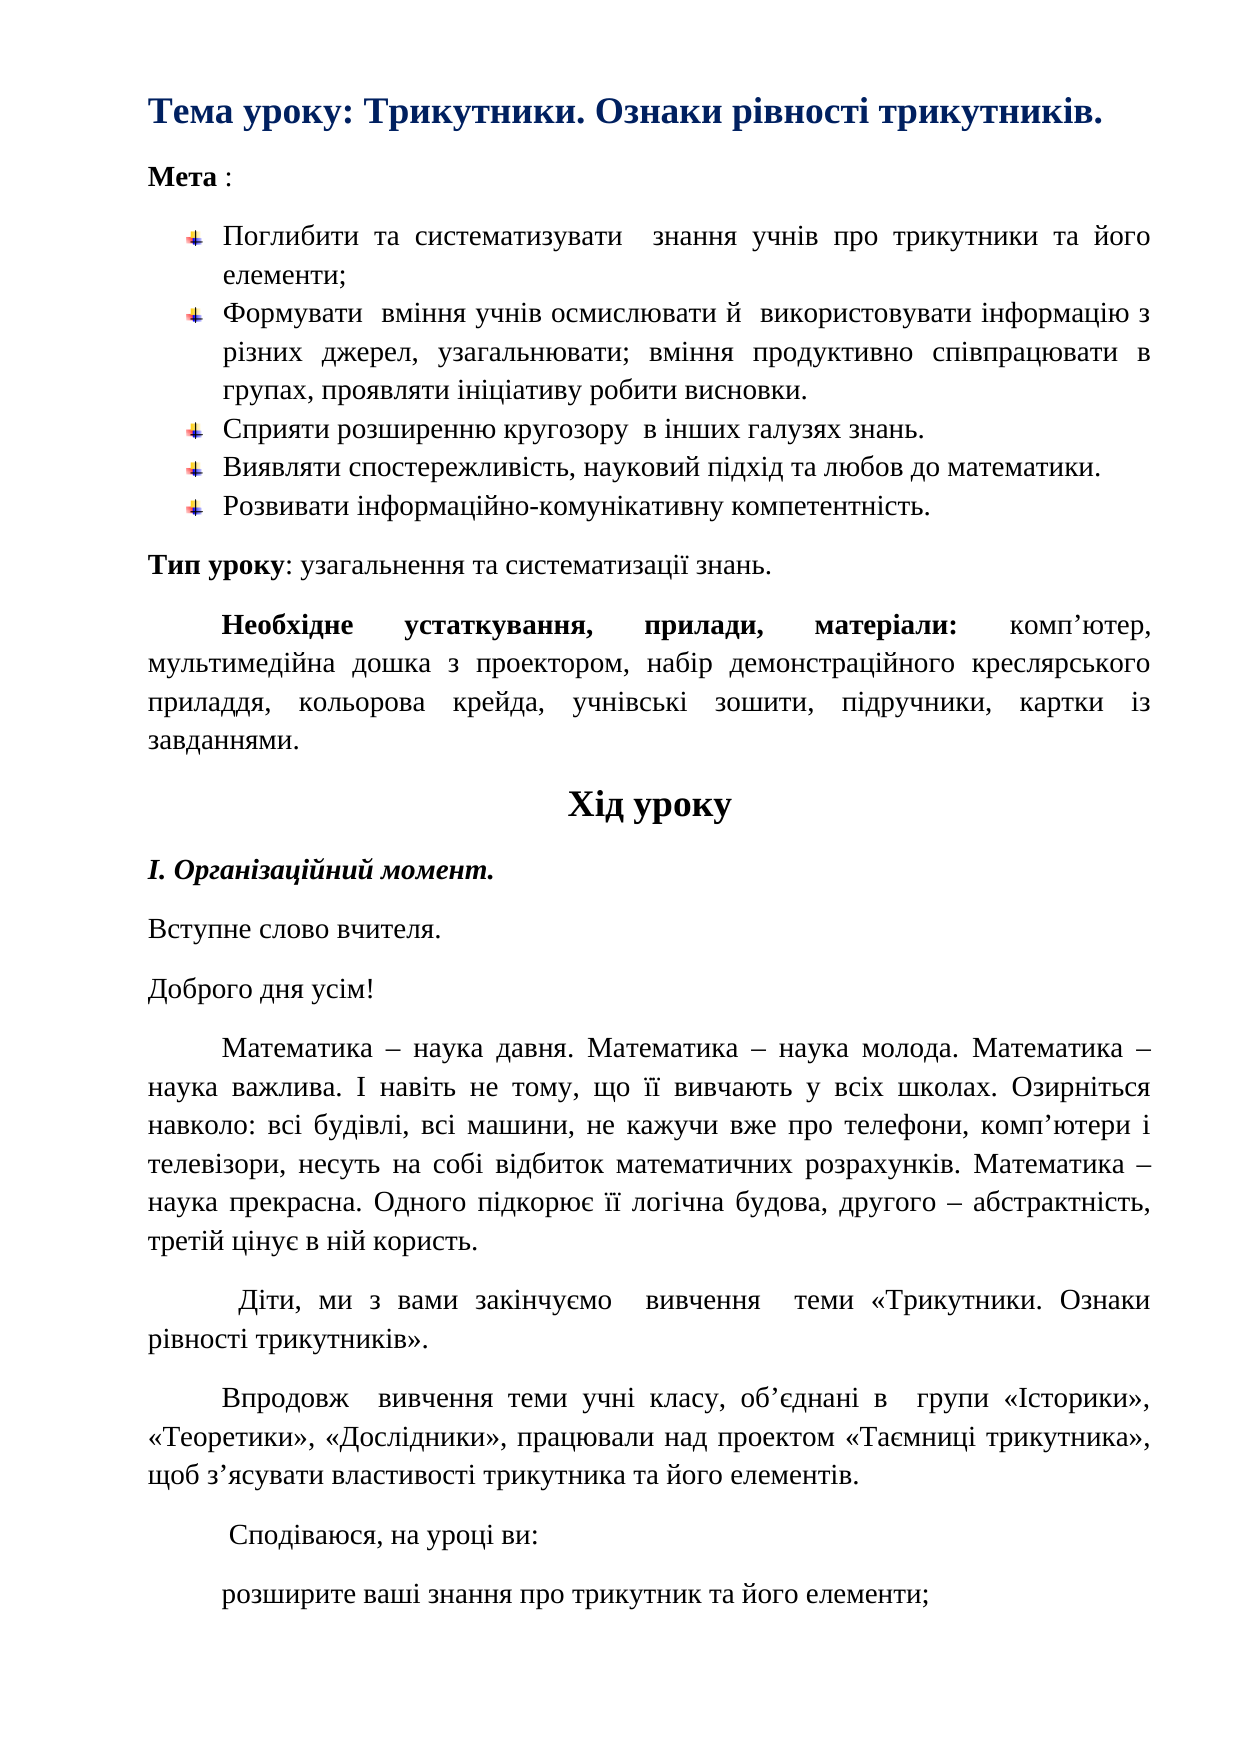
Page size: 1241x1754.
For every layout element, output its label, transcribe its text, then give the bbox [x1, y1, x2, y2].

list Поглибити та систематизувати знання учнів про трикутники та його елементи; [185, 218, 1152, 290]
text Діти, ми з вами закінчуємо вивчення теми «Трикутники. Ознаки рівності трикутників». [148, 1282, 1152, 1354]
picture [186, 421, 203, 439]
list Сприяти розширенню кругозору в інших галузях знань. [185, 411, 1152, 444]
picture [186, 306, 203, 323]
list Формувати вміння учнів осмислювати й використовувати інформацію з різних джерел, узагальнювати; вміння продуктивно співпрацювати в групах, проявляти ініціативу робити висновки. [185, 295, 1152, 406]
text Необхідне устаткування, прилади, матеріали: комп’ютер, мультимедійна дошка з проектором, набір демонстраційного креслярського приладдя, кольорова крейда, учнівські зошити, підручники, картки із завданнями. [148, 607, 1152, 756]
text Сподіваюся, на уроці ви: [148, 1517, 1152, 1550]
picture [186, 460, 203, 477]
text І. Організаційний момент. [148, 852, 1152, 886]
list Виявляти спостережливість, науковий підхід та любов до математики. [185, 449, 1152, 483]
text Математика – наука давня. Математика – наука молода. Математика – наука важлива. І навіть не тому, що її вивчають у всіх школах. Озирніться навколо: всі будівлі, всі машини, не кажучи вже про телефони, комп’ютери і телевізори, несуть на собі відбиток математичних розрахунків. Математика – наука прекрасна. Одного підкорює її логічна будова, другого – абстрактність, третій цінує в ній користь. [148, 1030, 1152, 1257]
text Впродовж вивчення теми учні класу, об’єднані в групи «Історики», «Теоретики», «Дослідники», працювали над проектом «Таємниці трикутника», щоб з’ясувати властивості трикутника та його елементів. [148, 1380, 1152, 1491]
text Доброго дня усім! [148, 971, 1152, 1004]
text розширите ваші знання про трикутник та його елементи; [148, 1576, 1152, 1610]
text Тема уроку: Трикутники. Ознаки рівності трикутників. [148, 88, 1152, 132]
picture [186, 229, 203, 246]
text Вступне слово вчителя. [148, 912, 1152, 945]
text Мета : [148, 159, 1152, 192]
list Розвивати інформаційно-комунікативну компетентність. [185, 488, 1152, 522]
picture [186, 498, 203, 516]
text Хід уроку [148, 782, 1152, 825]
text Тип уроку: узагальнення та систематизації знань. [148, 547, 1152, 581]
